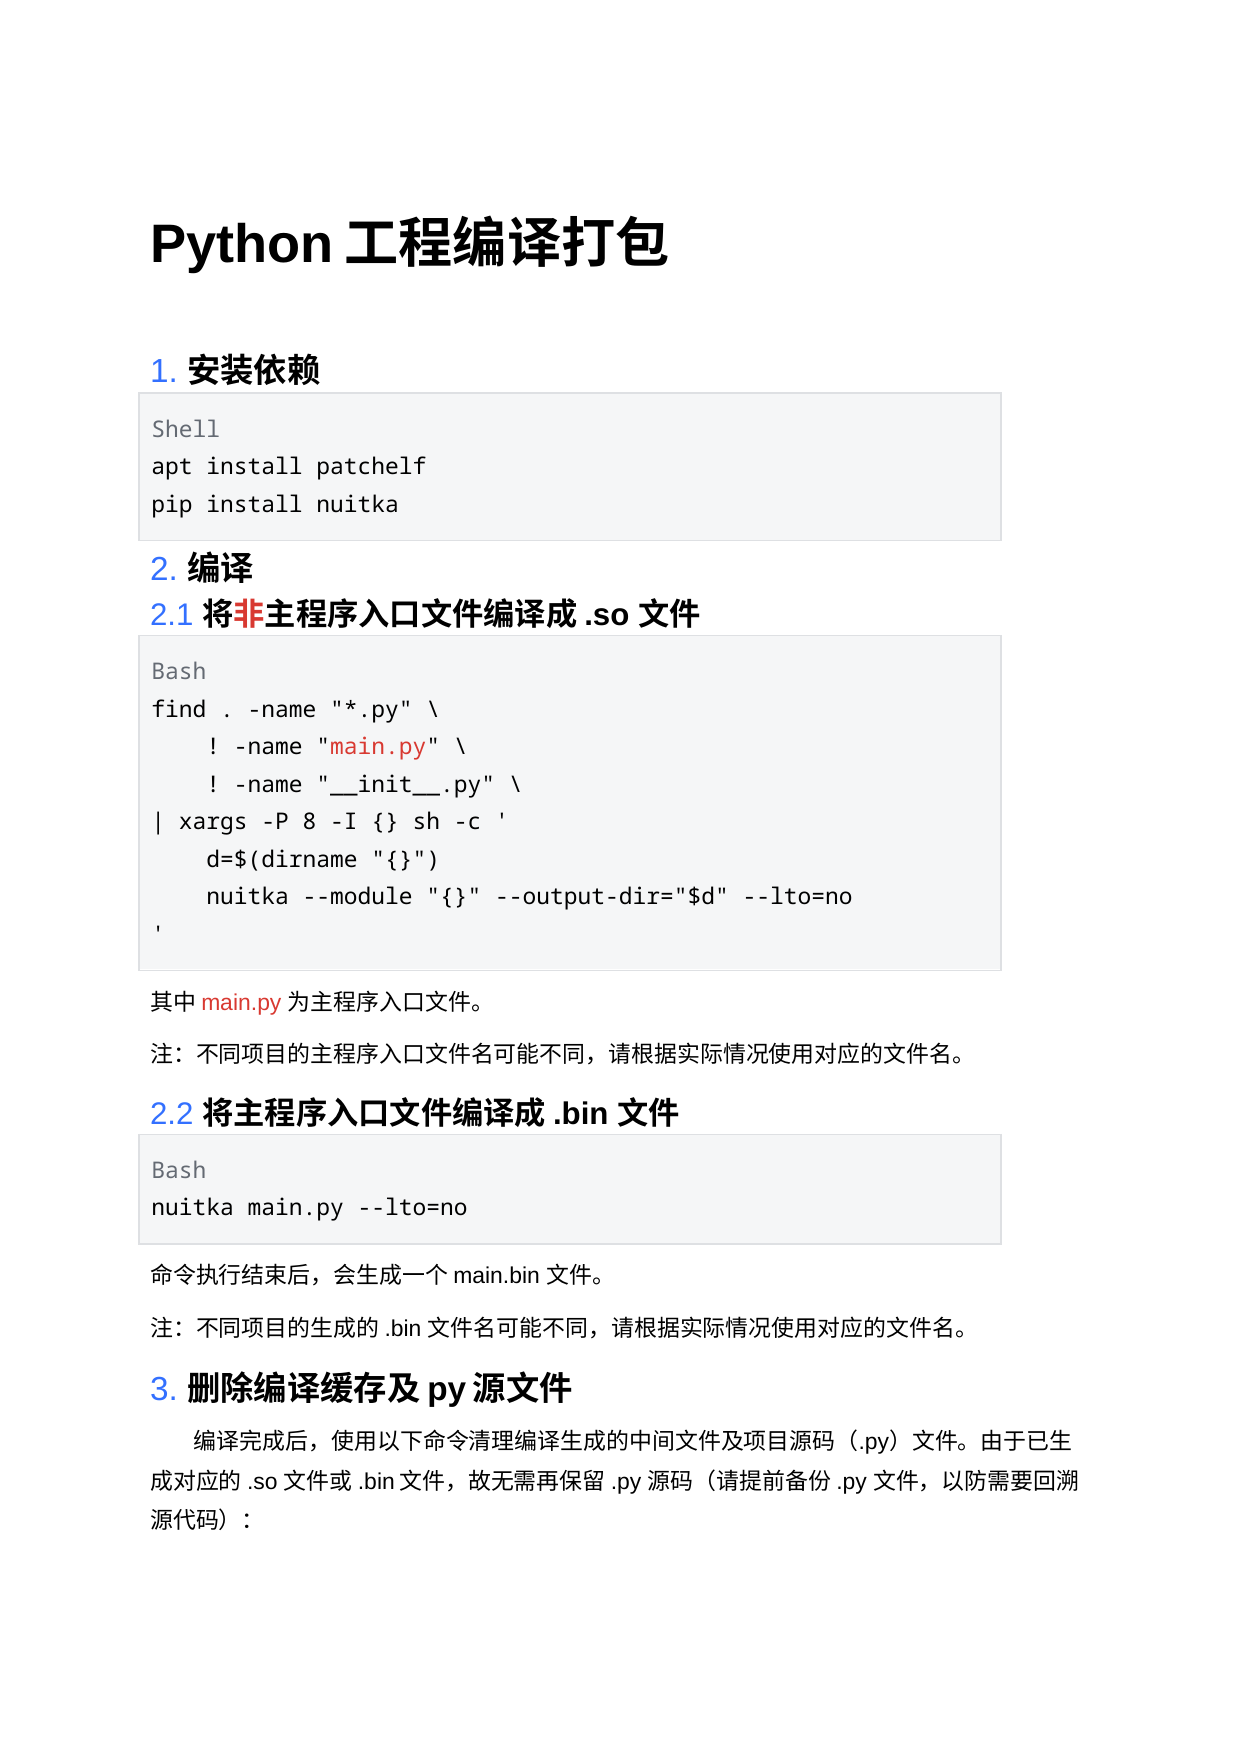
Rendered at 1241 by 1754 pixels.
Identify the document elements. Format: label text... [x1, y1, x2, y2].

text 其中 main.py 为主程序入口文件。 [150, 984, 1090, 1017]
text 注：不同项目的主程序入口文件名可能不同，请根据实际情况使用对应的文件名。 [150, 1036, 1090, 1069]
text 编译完成后，使用以下命令清理编译生成的中间文件及项目源码（.py）文件。由于已生成对应的 .so 文件或 .bin文件，故无需再保留 .py 源码（请提前备份 .py 文件，以防需要回溯源代码）： [150, 1423, 1090, 1536]
table_header Bash find . -name "*.py" \ ! -name "main.py" \ ! -name "__init__.py" \ | xargs -P 8 -I {} sh -c ' d=$(dirname "{}") nuitka --module "{}" --output-dir="$d" --lto=no ' [140, 636, 1000, 969]
table_header Shell apt install patchelf pip install nuitka [140, 394, 1000, 540]
text 注：不同项目的生成的 .bin 文件名可能不同，请根据实际情况使用对应的文件名。 [150, 1310, 1090, 1343]
table_header Bash nuitka main.py --lto=no [140, 1135, 1000, 1243]
text 命令执行结束后，会生成一个 main.bin 文件。 [150, 1257, 1090, 1291]
text Python工程编译打包 [150, 200, 1090, 278]
